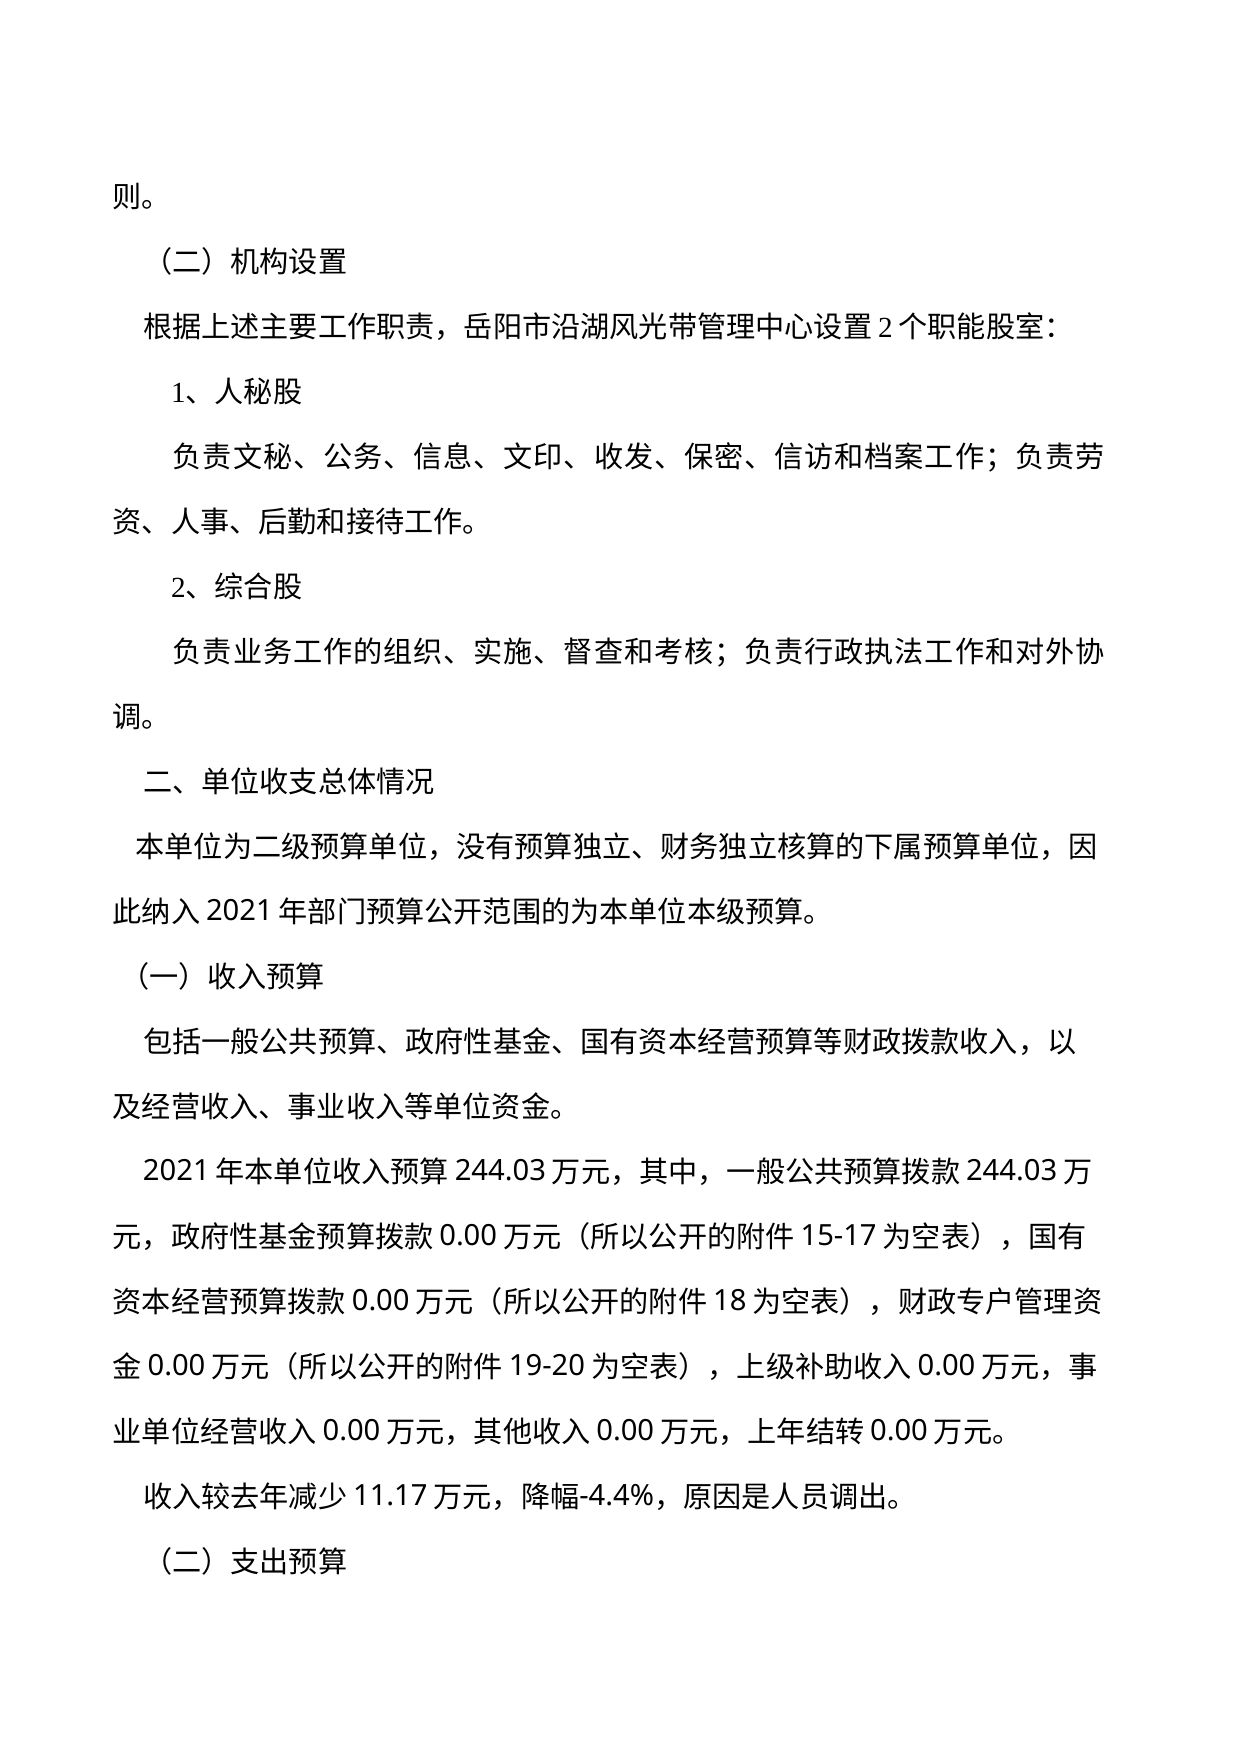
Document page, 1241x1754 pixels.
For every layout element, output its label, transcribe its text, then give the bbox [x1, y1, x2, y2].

table_cell 二、单位收支总体情况 [101, 747, 1116, 812]
table_cell （二）支出预算 [101, 1527, 1116, 1592]
table_cell 收入较去年减少11.17万元，降幅-4.4%，原因是人员调出。 [101, 1462, 1116, 1527]
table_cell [101, 162, 1116, 227]
table_cell 本单位为二级预算单位，没有预算独立、财务独立核算的下属预算单位，因此纳入2021年部门预算公开范围的为本单位本级预算。 （一）收入预算 包括一般公共预算、政府性基金、国有资本经营预算等财政拨款收入，以及经营收入、事业收入等单位资金。 [101, 812, 1116, 1137]
table_cell （二）机构设置 [101, 227, 1116, 292]
table_cell 根据上述主要工作职责，岳阳市沿湖风光带管理中心设置2个职能股室： 1、人秘股 负责文秘、公务、信息、文印、收发、保密、信访和档案工作；负责劳资、人事、后勤和接待工作。 2、综合股 负责业务工作的组织、实施、督查和考核；负责行政执法工作和对外协调。 [101, 292, 1116, 747]
table_cell 2021年本单位收入预算244.03万元，其中，一般公共预算拨款244.03万元，政府性基金预算拨款0.00万元（所以公开的附件15-17为空表），国有资本经营预算拨款0.00万元（所以公开的附件18为空表），财政专户管理资金0.00万元（所以公开的附件19-20为空表），上级补助收入0.00万元，事业单位经营收入0.00万元，其他收入0.00万元，上年结转0.00万元。 [101, 1137, 1116, 1462]
